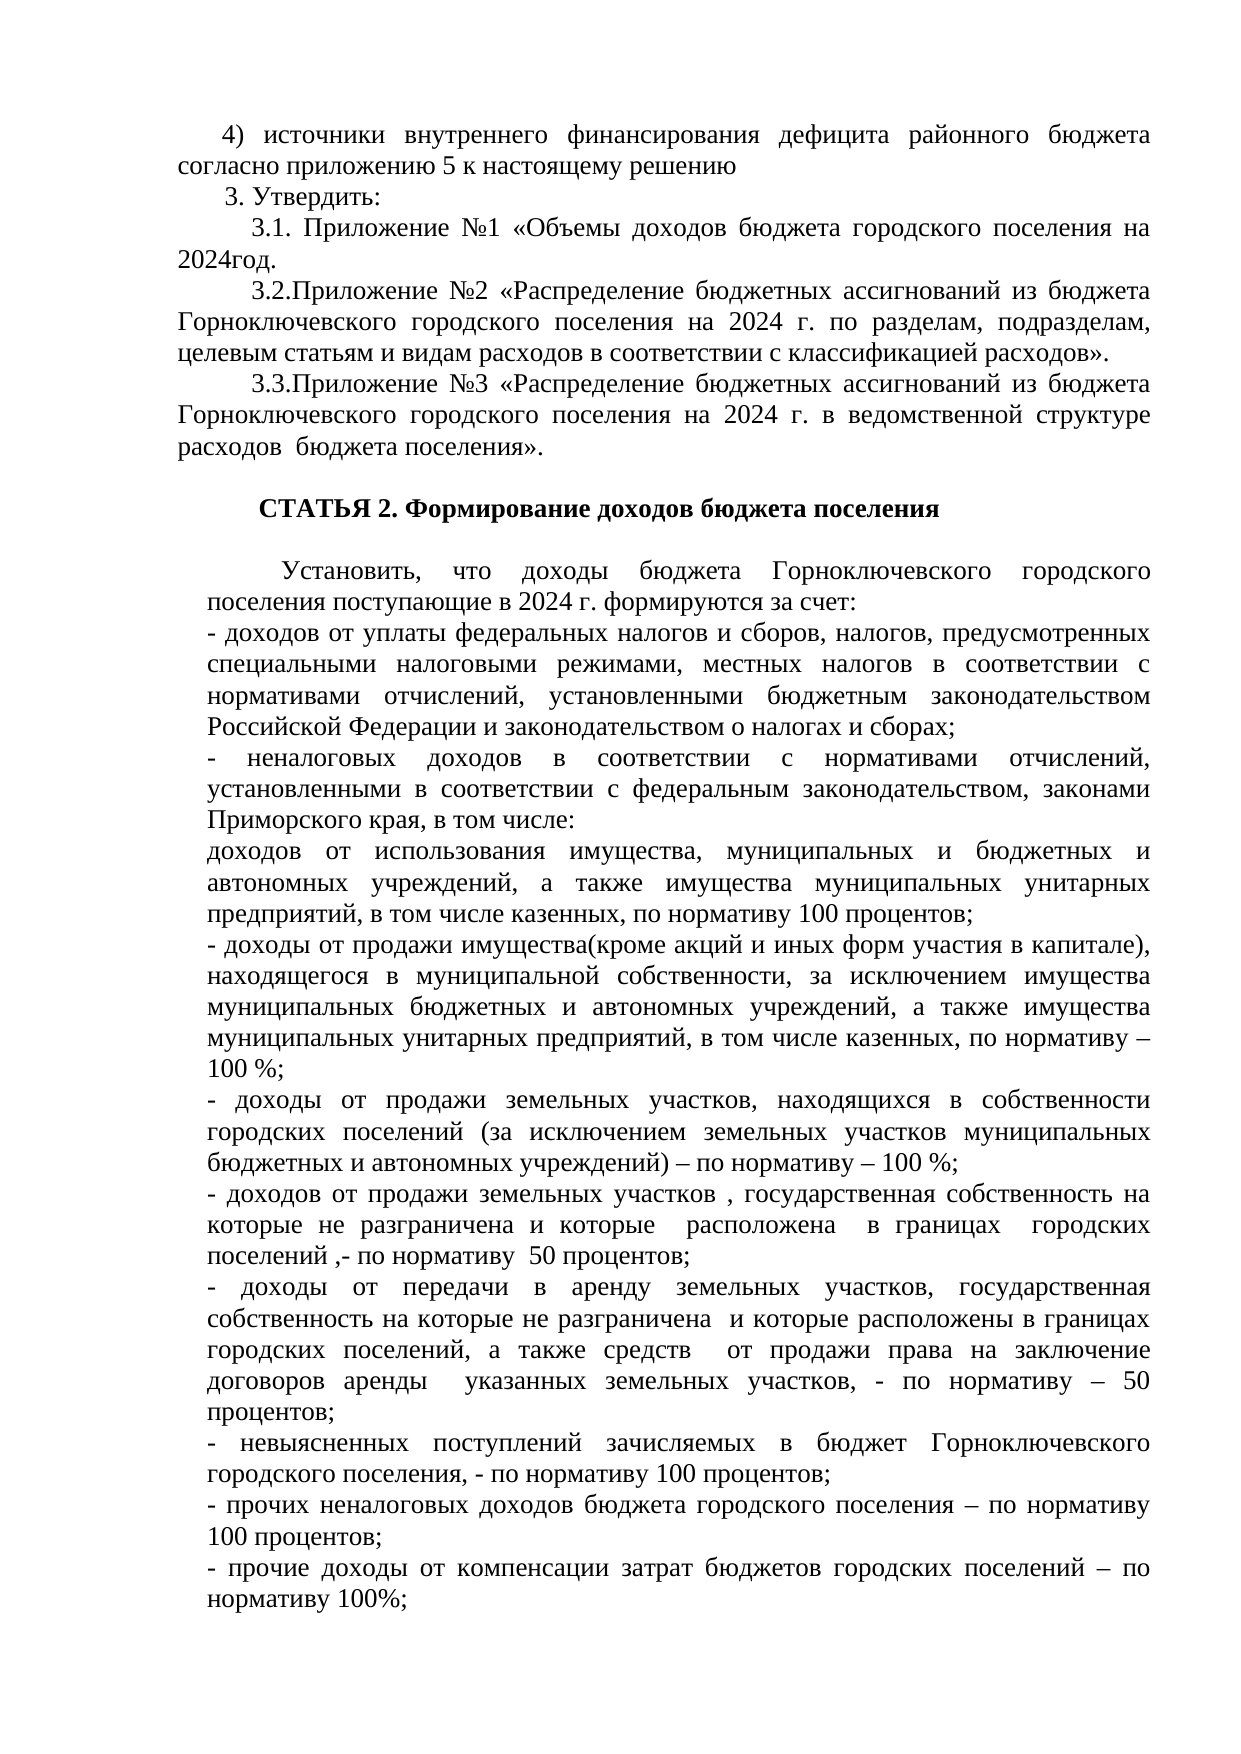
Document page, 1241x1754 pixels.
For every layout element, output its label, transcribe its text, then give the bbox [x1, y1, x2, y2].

text Установить, что доходы бюджета Горноключевского городского поселения поступающие в 2024 г. формируются за счет: [207, 554, 1152, 616]
text - прочие доходы от компенсации затрат бюджетов городских поселений – по нормативу 100%; [207, 1551, 1152, 1613]
text 3.3.Приложение №3 «Распределение бюджетных ассигнований из бюджета Горноключевского городского поселения на 2024 г. в ведомственной структуре расходов бюджета поселения». [177, 367, 1152, 461]
text - доходы от продажи земельных участков, находящихся в собственности городских поселений (за исключением земельных участков муниципальных бюджетных и автономных учреждений) – по нормативу – 100 %; [207, 1084, 1152, 1177]
text 3.1. Приложение №1 «Объемы доходов бюджета городского поселения на 2024год. [177, 212, 1152, 274]
text - доходы от передачи в аренду земельных участков, государственная собственность на которые не разграничена и которые расположены в границах городских поселений, а также средств от продажи права на заключение договоров аренды указанных земельных участков, - по нормативу – 50 процентов; [207, 1271, 1152, 1426]
text доходов от использования имущества, муниципальных и бюджетных и автономных учреждений, а также имущества муниципальных унитарных предприятий, в том числе казенных, по нормативу 100 процентов; [207, 834, 1152, 928]
text - невыясненных поступлений зачисляемых в бюджет Горноключевского городского поселения, - по нормативу 100 процентов; [207, 1426, 1152, 1488]
text - неналоговых доходов в соответствии с нормативами отчислений, установленными в соответствии с федеральным законодательством, законами Приморского края, в том числе: [207, 741, 1152, 834]
text СТАТЬЯ 2. Формирование доходов бюджета поселения [177, 492, 1152, 523]
text - доходов от продажи земельных участков , государственная собственность на которые не разграничена и которые расположена в границах городских поселений ,- по нормативу 50 процентов; [207, 1177, 1152, 1271]
text 3. Утвердить: [177, 180, 1152, 212]
text - доходы от продажи имущества(кроме акций и иных форм участия в капитале), находящегося в муниципальной собственности, за исключением имущества муниципальных бюджетных и автономных учреждений, а также имущества муниципальных унитарных предприятий, в том числе казенных, по нормативу – 100 %; [207, 928, 1152, 1084]
text 4) источники внутреннего финансирования дефицита районного бюджета согласно приложению 5 к настоящему решению [177, 118, 1152, 180]
text 3.2.Приложение №2 «Распределение бюджетных ассигнований из бюджета Горноключевского городского поселения на 2024 г. по разделам, подразделам, целевым статьям и видам расходов в соответствии с классификацией расходов». [177, 274, 1152, 367]
text - доходов от уплаты федеральных налогов и сборов, налогов, предусмотренных специальными налоговыми режимами, местных налогов в соответствии с нормативами отчислений, установленными бюджетным законодательством Российской Федерации и законодательством о налогах и сборах; [207, 616, 1152, 741]
text - прочих неналоговых доходов бюджета городского поселения – по нормативу 100 процентов; [207, 1488, 1152, 1551]
